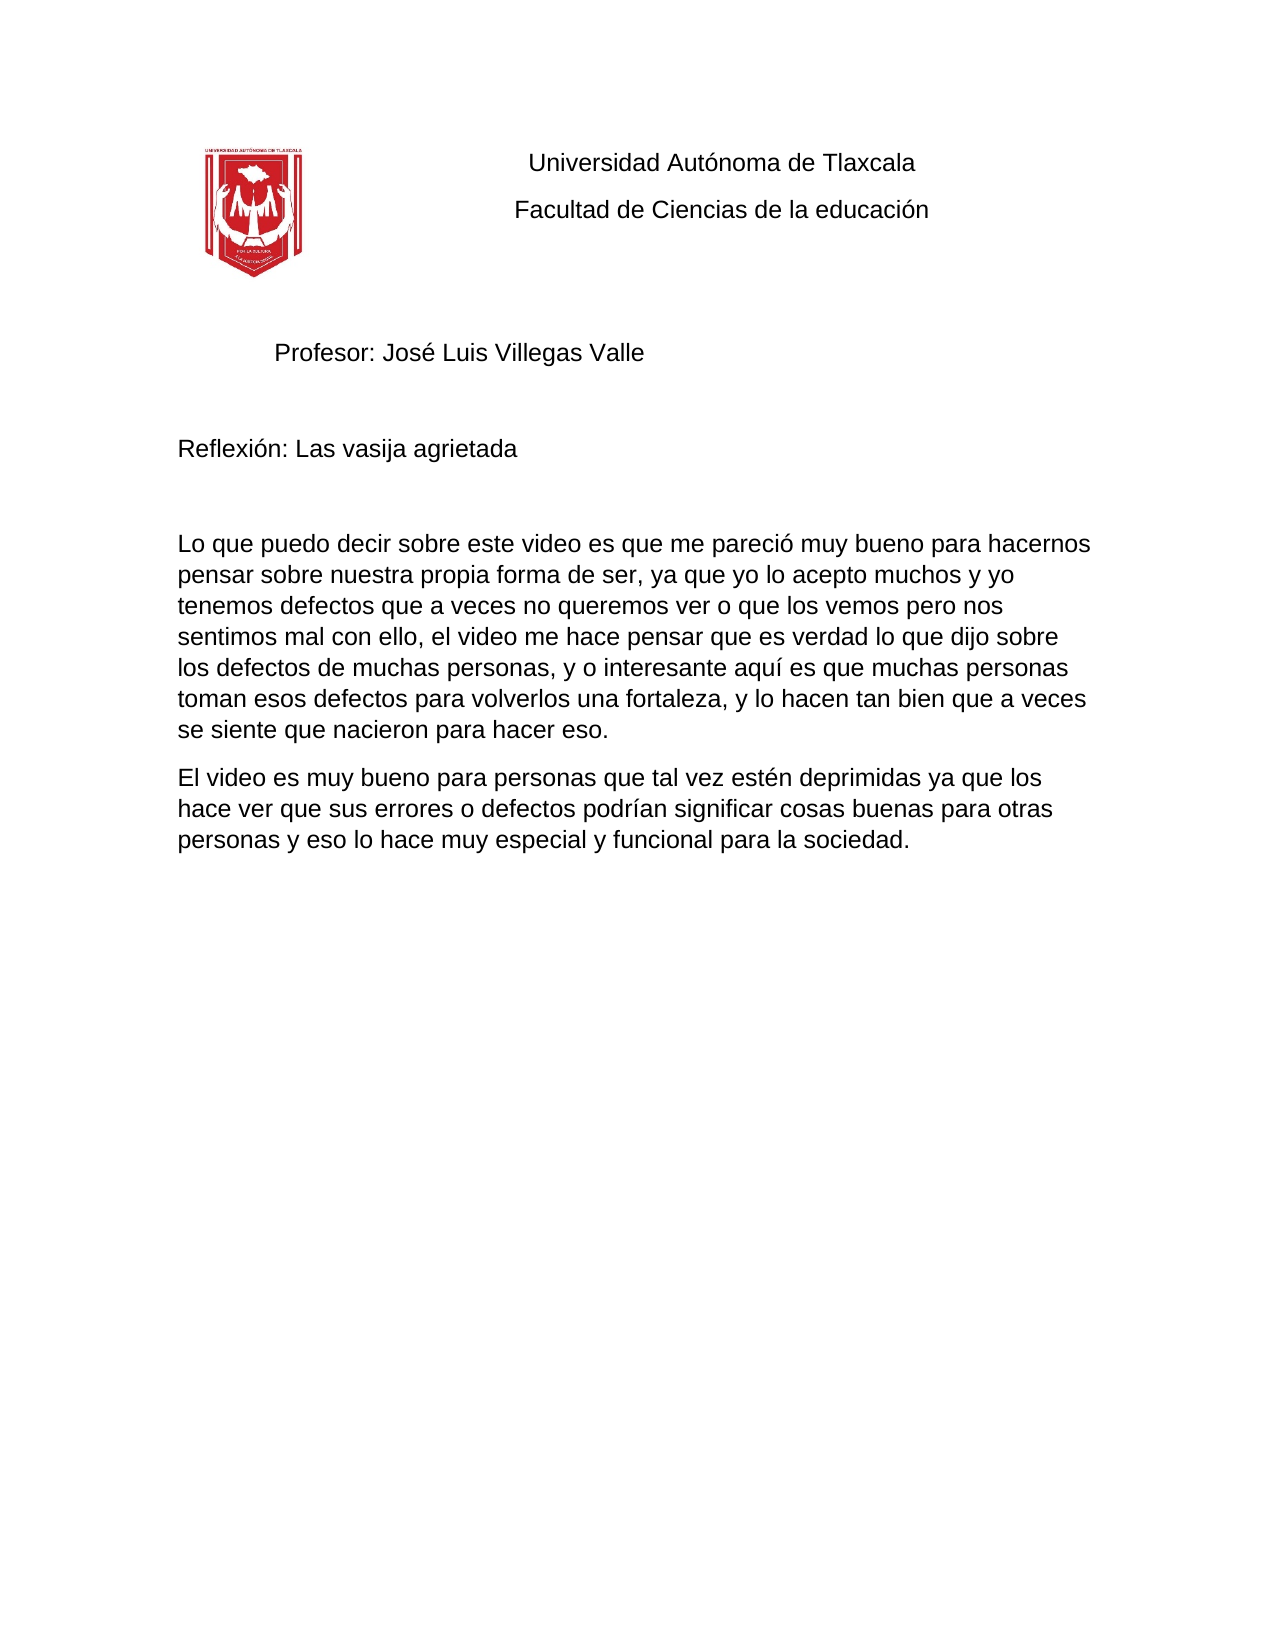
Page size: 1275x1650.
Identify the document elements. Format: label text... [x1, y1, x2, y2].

text Profesor: José Luis Villegas Valle [177, 338, 1098, 367]
text El video es muy bueno para personas que tal vez estén deprimidas ya que los hace ver que sus errores o defectos podrían significar cosas buenas para otras personas y eso lo hace muy especial y funcional para la sociedad. [177, 763, 1098, 854]
text Lo que puedo decir sobre este video es que me pareció muy bueno para hacernos pensar sobre nuestra propia forma de ser, ya que yo lo acepto muchos y yo tenemos defectos que a veces no queremos ver o que los vemos pero nos sentimos mal con ello, el video me hace pensar que es verdad lo que dijo sobre los defectos de muchas personas, y o interesante aquí es que muchas personas toman esos defectos para volverlos una fortaleza, y lo hacen tan bien que a veces se siente que nacieron para hacer eso. [177, 529, 1098, 744]
picture [177, 136, 328, 287]
text Facultad de Ciencias de la educación [328, 195, 1098, 224]
text Universidad Autónoma de Tlaxcala [328, 148, 1098, 176]
text Reflexión: Las vasija agrietada [177, 434, 1098, 463]
